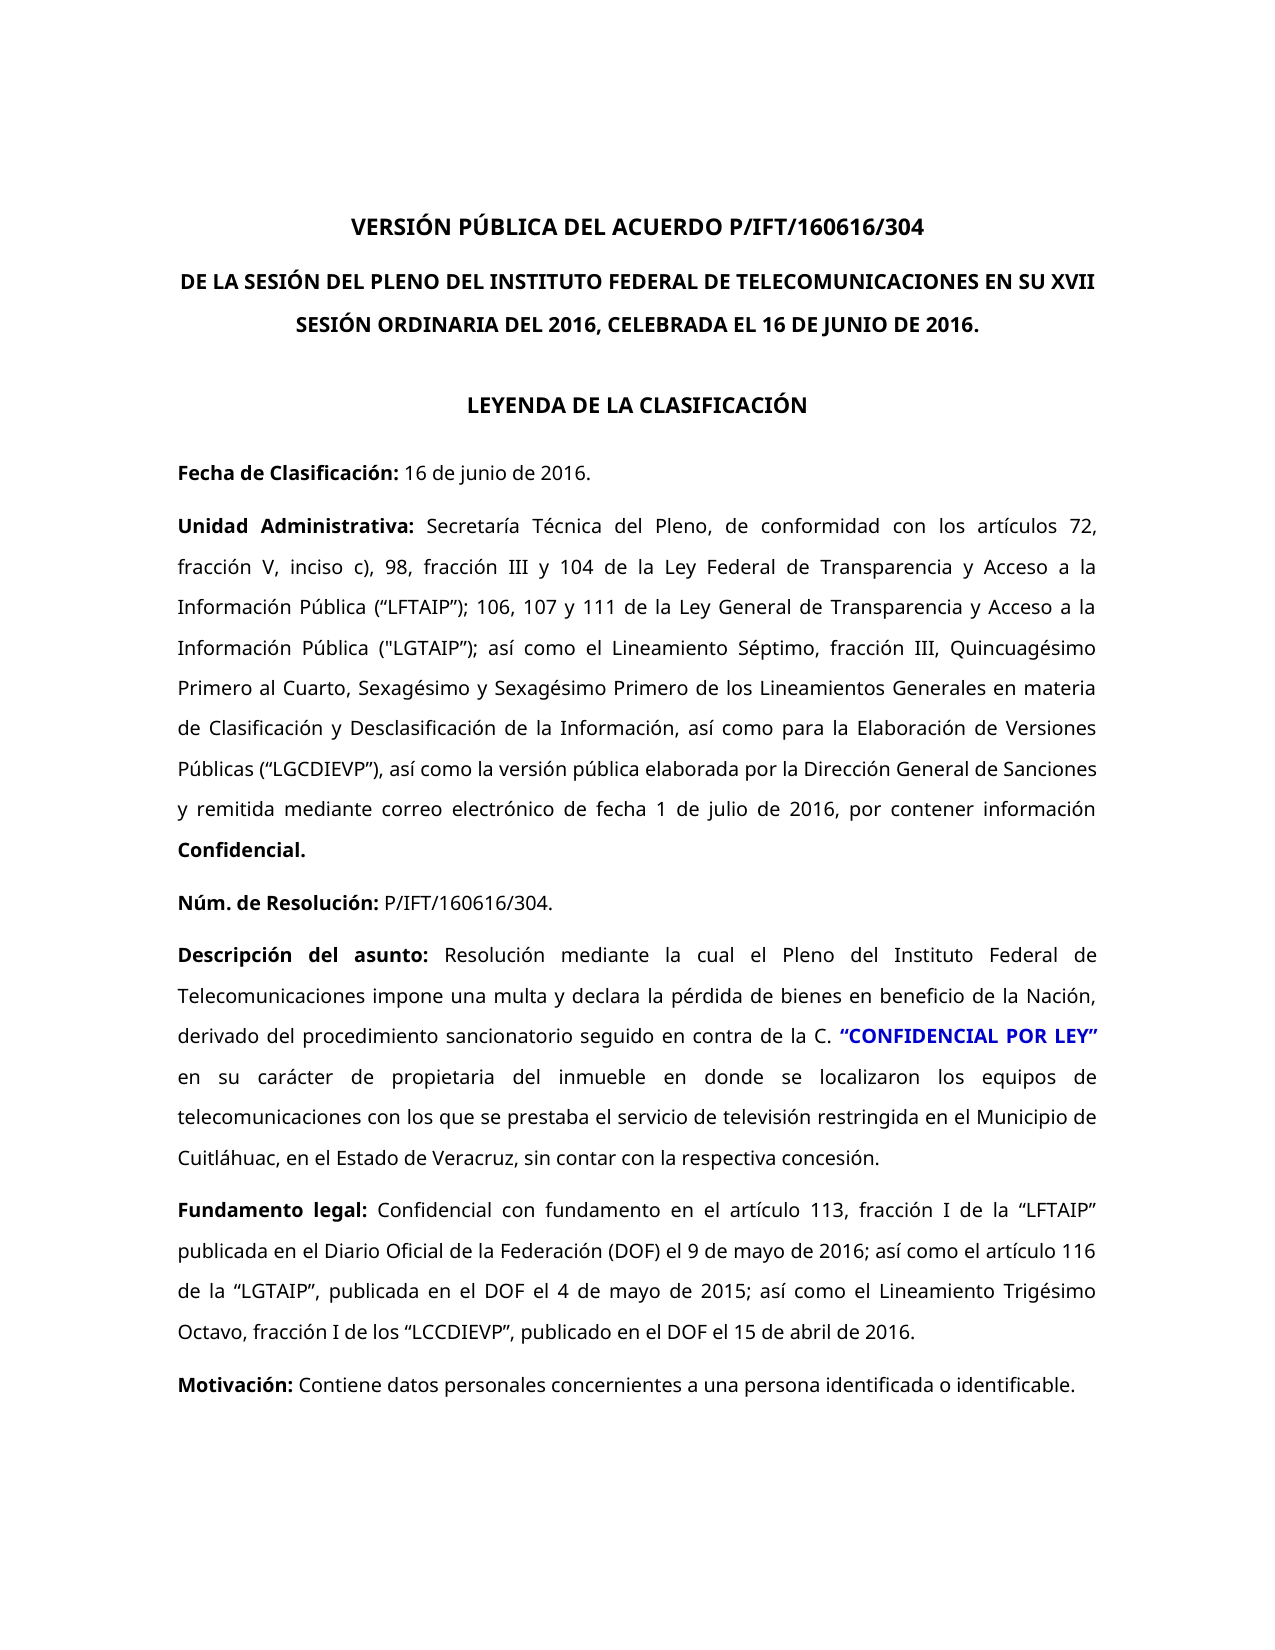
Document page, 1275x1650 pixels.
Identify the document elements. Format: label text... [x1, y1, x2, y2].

text Unidad Administrativa: Secretaría Técnica del Pleno, de conformidad con los artículos 72, fracción V, inciso c), 98, fracción III y 104 de la Ley Federal de Transparencia y Acceso a la Información Pública (“LFTAIP”); 106, 107 y 111 de la Ley General de Transparencia y Acceso a la Información Pública ("LGTAIP”); así como el Lineamiento Séptimo, fracción III, Quincuagésimo Primero al Cuarto, Sexagésimo y Sexagésimo Primero de los Lineamientos Generales en materia de Clasificación y Desclasificación de la Información, así como para la Elaboración de Versiones Públicas (“LGCDIEVP”), así como la versión pública elaborada por la Dirección General de Sanciones y remitida mediante correo electrónico de fecha 1 de julio de 2016, por contener información Confidencial. [177, 512, 1098, 863]
subtitle LEYENDA DE LA CLASIFICACIÓN [177, 390, 1098, 420]
text Descripción del asunto: Resolución mediante la cual el Pleno del Instituto Federal de Telecomunicaciones impone una multa y declara la pérdida de bienes en beneficio de la Nación, derivado del procedimiento sancionatorio seguido en contra de la C. “CONFIDENCIAL POR LEY” en su carácter de propietaria del inmueble en donde se localizaron los equipos de telecomunicaciones con los que se prestaba el servicio de televisión restringida en el Municipio de Cuitláhuac, en el Estado de Veracruz, sin contar con la respectiva concesión. [177, 942, 1098, 1171]
text Motivación: Contiene datos personales concernientes a una persona identificada o identificable. [177, 1371, 1098, 1398]
text Núm. de Resolución: P/IFT/160616/304. [177, 889, 1098, 916]
text Fecha de Clasificación: 16 de junio de 2016. [177, 459, 1098, 487]
text Fundamento legal: Confidencial con fundamento en el artículo 113, fracción I de la “LFTAIP” publicada en el Diario Oficial de la Federación (DOF) el 9 de mayo de 2016; así como el artículo 116 de la “LGTAIP”, publicada en el DOF el 4 de mayo de 2015; así como el Lineamiento Trigésimo Octavo, fracción I de los “LCCDIEVP”, publicado en el DOF el 15 de abril de 2016. [177, 1197, 1098, 1345]
subtitle VERSIÓN PÚBLICA DEL ACUERDO P/IFT/160616/304 [177, 211, 1098, 242]
text DE LA SESIÓN DEL PLENO DEL INSTITUTO FEDERAL DE TELECOMUNICACIONES EN SU XVII SESIÓN ORDINARIA DEL 2016, CELEBRADA EL 16 DE JUNIO DE 2016. [177, 267, 1098, 338]
